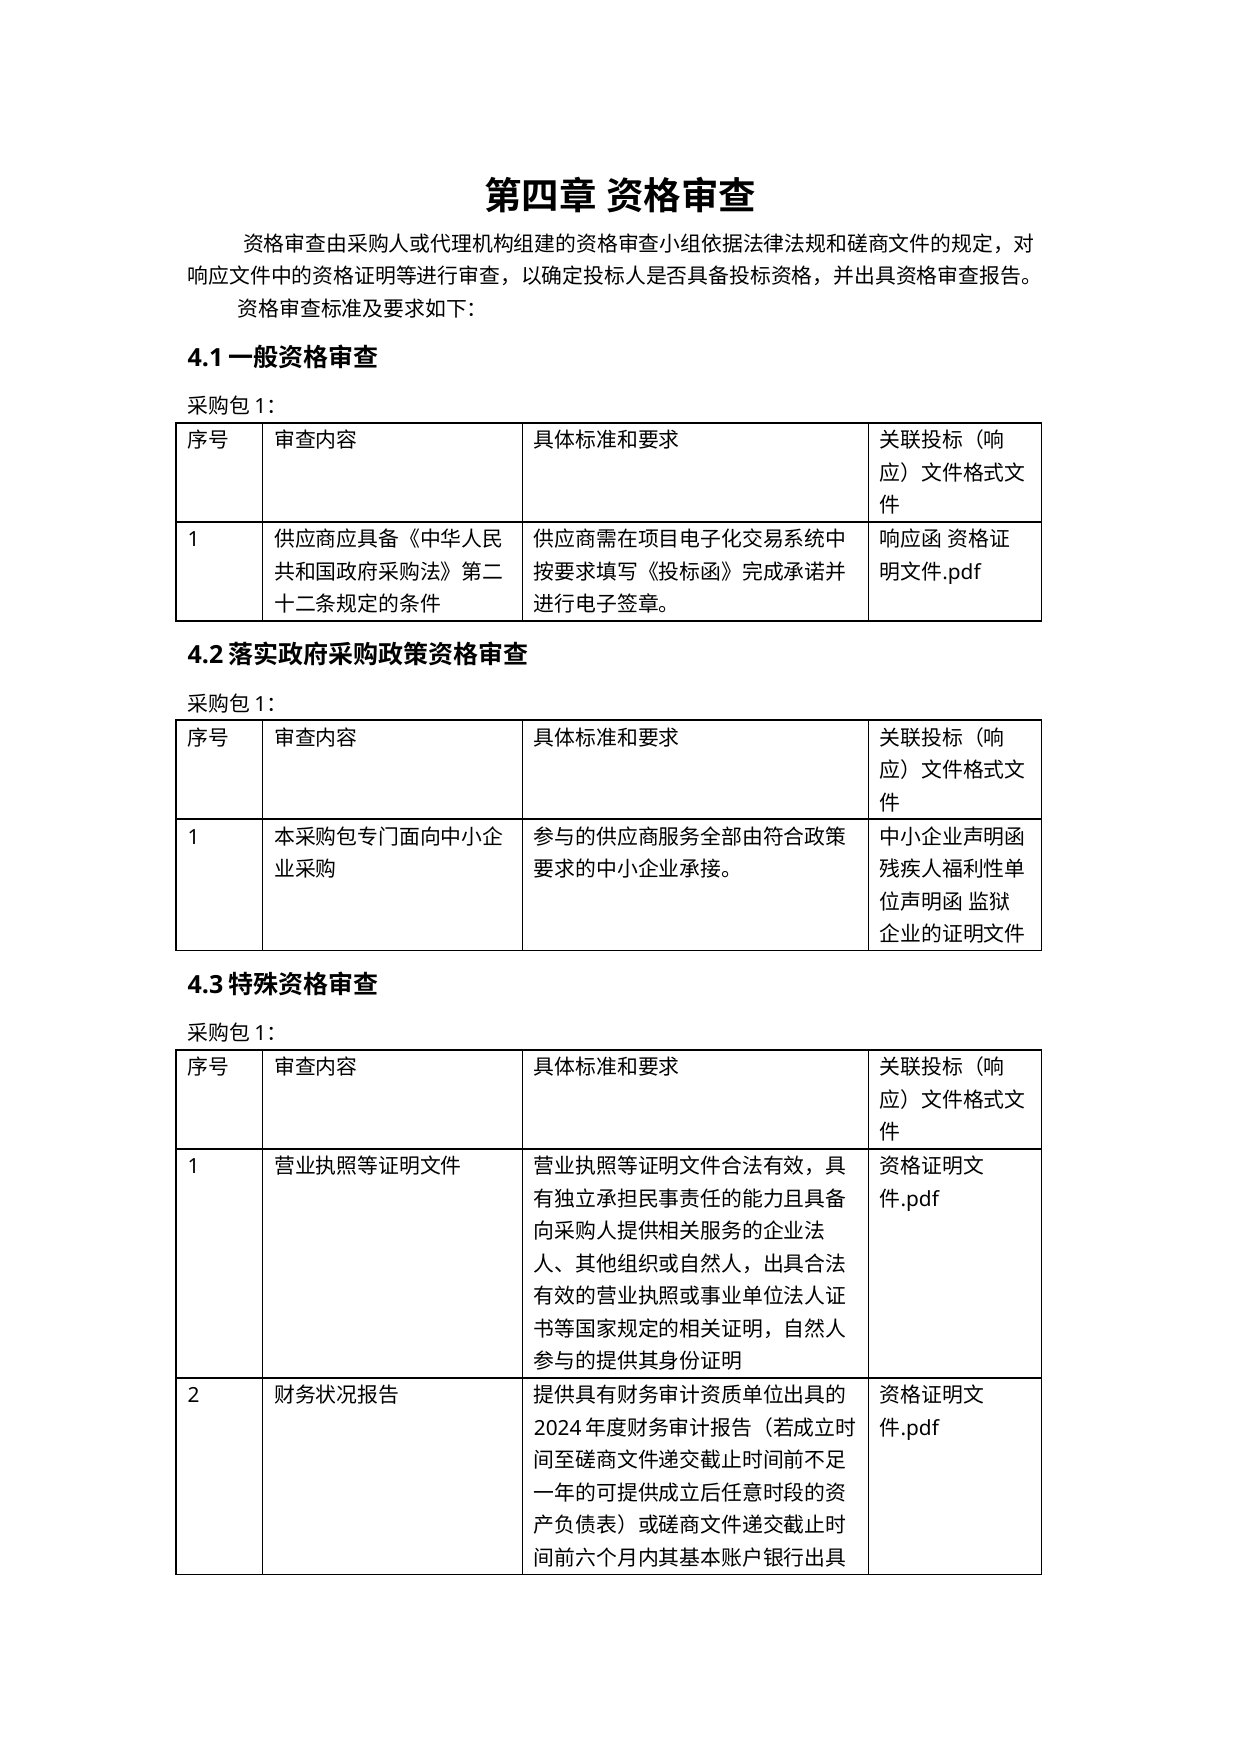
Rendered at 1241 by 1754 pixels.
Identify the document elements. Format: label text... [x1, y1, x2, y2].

table_header 关联投标（响应）文件格式文件 [869, 721, 1041, 818]
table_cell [523, 1379, 868, 1573]
text 4.2落实政府采购政策资格审查 [187, 622, 1053, 687]
table_cell 供应商应具备《中华人民共和国政府采购法》第二十二条规定的条件 [263, 523, 522, 620]
text 采购包1： [187, 687, 1053, 719]
table_cell 2 [177, 1379, 262, 1573]
table_cell 响应函 资格证明文件.pdf [869, 523, 1041, 620]
table_cell 资格证明文件.pdf [869, 1379, 1041, 1573]
table_header 具体标准和要求 [523, 721, 868, 818]
table_header 关联投标（响应）文件格式文件 [869, 424, 1041, 521]
table_header 序号 [177, 424, 262, 521]
table_cell 本采购包专门面向中小企业采购 [263, 820, 522, 950]
table_cell 财务状况报告 [263, 1379, 522, 1573]
table_cell 1 [177, 1150, 262, 1377]
table_cell 1 [177, 523, 262, 620]
text 采购包1： [187, 1016, 1053, 1049]
text 采购包1： [187, 389, 1053, 422]
table_cell 中小企业声明函 残疾人福利性单位声明函 监狱企业的证明文件 [869, 820, 1041, 950]
table_header 具体标准和要求 [523, 1051, 868, 1148]
text 资格审查由采购人或代理机构组建的资格审查小组依据法律法规和磋商文件的规定，对响应文件中的资格证明等进行审查，以确定投标人是否具备投标资格，并出具资格审查报告。 [187, 227, 1053, 292]
table_header 审查内容 [263, 1051, 522, 1148]
text 4.3特殊资格审查 [187, 951, 1053, 1016]
table_cell 参与的供应商服务全部由符合政策要求的中小企业承接。 [523, 820, 868, 950]
table_header 具体标准和要求 [523, 424, 868, 521]
table_header 序号 [177, 721, 262, 818]
table_cell 营业执照等证明文件 [263, 1150, 522, 1377]
table_cell 营业执照等证明文件合法有效，具有独立承担民事责任的能力且具备向采购人提供相关服务的企业法人、其他组织或自然人，出具合法有效的营业执照或事业单位法人证书等国家规定的相关证明，自然人参与的提供其身份证明 [523, 1150, 868, 1377]
table_header 序号 [177, 1051, 262, 1148]
text 第四章 资格审查 [187, 162, 1053, 227]
table_cell 1 [177, 820, 262, 950]
table_header 审查内容 [263, 424, 522, 521]
table_header 关联投标（响应）文件格式文件 [869, 1051, 1041, 1148]
table_cell 资格证明文件.pdf [869, 1150, 1041, 1377]
table_cell 供应商需在项目电子化交易系统中按要求填写《投标函》完成承诺并进行电子签章。 [523, 523, 868, 620]
text 4.1一般资格审查 [187, 324, 1053, 389]
text 资格审查标准及要求如下： [187, 292, 1053, 324]
table_header 审查内容 [263, 721, 522, 818]
